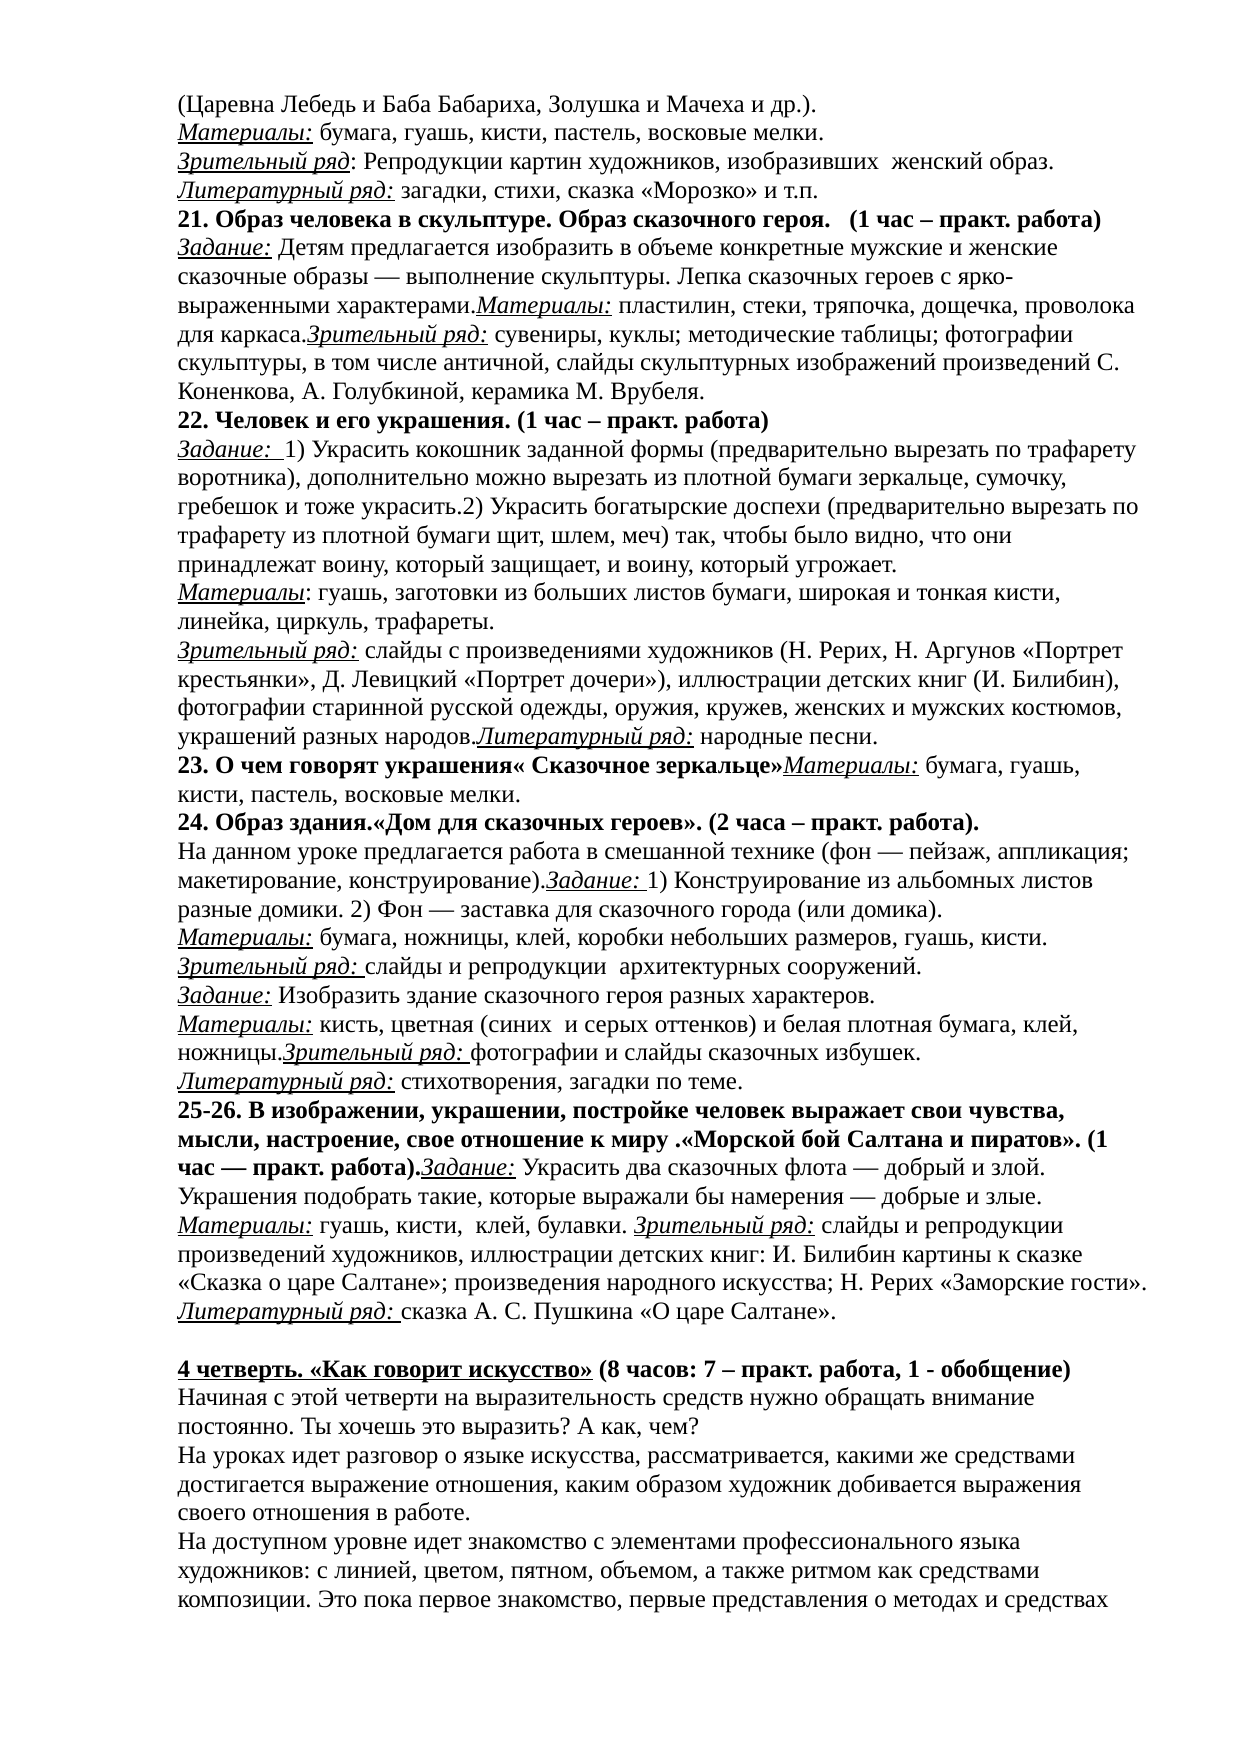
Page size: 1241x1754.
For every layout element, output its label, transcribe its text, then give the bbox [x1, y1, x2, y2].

text Задание: Изобразить здание сказочного героя разных характеров. [177, 980, 1152, 1009]
text Материалы: гуашь, кисти, клей, булавки. Зрительный ряд: слайды и репродукции произведений художников, иллюстрации детских книг: И. Билибин картины к сказке «Сказка о царе Салтане»; произведения народного искусства; Н. Рерих «Заморские гости». [177, 1210, 1152, 1296]
text Зрительный ряд: слайды и репродукции архитектурных сооружений. [177, 951, 1152, 980]
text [177, 1526, 1152, 1612]
text Материалы: бумага, гуашь, кисти, пастель, восковые мелки. [177, 117, 1152, 146]
text Материалы: кисть, цветная (синих и серых оттенков) и белая плотная бумага, клей, ножницы.Зрительный ряд: фотографии и слайды сказочных избушек. [177, 1009, 1152, 1066]
text Литературный ряд: загадки, стихи, сказка «Морозко» и т.п. [177, 175, 1152, 204]
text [177, 89, 1152, 117]
text 24. Образ здания.«Дом для сказочных героев». (2 часа – практ. работа). [177, 807, 1152, 836]
text Литературный ряд: стихотворения, загадки по теме. [177, 1066, 1152, 1095]
text 4 четверть. «Как говорит искусство» (8 часов: 7 – практ. работа, 1 - обобщение) [177, 1354, 1152, 1382]
text На данном уроке предлагается работа в смешанной технике (фон — пейзаж, аппликация; макетирование, конструирование).Задание: 1) Конструирование из альбомных листов разные домики. 2) Фон — заставка для сказочного города (или домика). [177, 836, 1152, 922]
text Литературный ряд: сказка А. С. Пушкина «О царе Салтане». [177, 1296, 1152, 1325]
text Зрительный ряд: Репродукции картин художников, изобразивших женский образ. [177, 146, 1152, 175]
text Материалы: бумага, ножницы, клей, коробки небольших размеров, гуашь, кисти. [177, 922, 1152, 951]
text Задание: 1) Украсить кокошник заданной формы (предварительно вырезать по трафарету воротника), дополнительно можно вырезать из плотной бумаги зеркальце, сумочку, гребешок и тоже украсить.2) Украсить богатырские доспехи (предварительно вырезать по трафарету из плотной бумаги щит, шлем, меч) так, чтобы было видно, что они принадлежат воину, который защищает, и воину, который угрожает. [177, 434, 1152, 577]
text Начиная с этой четверти на выразительность средств нужно обращать внимание постоянно. Ты хочешь это выразить? А как, чем? [177, 1382, 1152, 1440]
text На уроках идет разговор о языке искусства, рассматривается, какими же средствами достигается выражение отношения, каким образом художник добивается выражения своего отношения в работе. [177, 1440, 1152, 1526]
text 21. Образ человека в скульптуре. Образ сказочного героя. (1 час – практ. работа) [177, 204, 1152, 232]
text 25-26. В изображении, украшении, постройке человек выражает свои чувства, мысли, настроение, свое отношение к миру .«Морской бой Салтана и пиратов». (1 час — практ. работа).Задание: Украсить два сказочных флота — добрый и злой. Украшения подобрать такие, которые выражали бы намерения — добрые и злые. [177, 1095, 1152, 1210]
text Материалы: гуашь, заготовки из больших листов бумаги, широкая и тонкая кисти, линейка, циркуль, трафареты. [177, 577, 1152, 635]
text 22. Человек и его украшения. (1 час – практ. работа) [177, 405, 1152, 434]
text Зрительный ряд: слайды с произведениями художников (Н. Рерих, Н. Аргунов «Портрет крестьянки», Д. Левицкий «Портрет дочери»), иллюстрации детских книг (И. Билибин), фотографии старинной русской одежды, оружия, кружев, женских и мужских костюмов, украшений разных народов.Литературный ряд: народные песни. [177, 635, 1152, 750]
text Задание: Детям предлагается изобразить в объеме конкретные мужские и женские сказочные образы — выполнение скульптуры. Лепка сказочных героев с ярко-выраженными характерами.Материалы: пластилин, стеки, тряпочка, дощечка, проволока для каркаса.Зрительный ряд: сувениры, куклы; методические таблицы; фотографии скульптуры, в том числе античной, слайды скульптурных изображений произведений С. Коненкова, А. Голубкиной, керамика М. Врубеля. [177, 232, 1152, 405]
text 23. О чем говорят украшения« Сказочное зеркальце»Материалы: бумага, гуашь, кисти, пастель, восковые мелки. [177, 750, 1152, 807]
